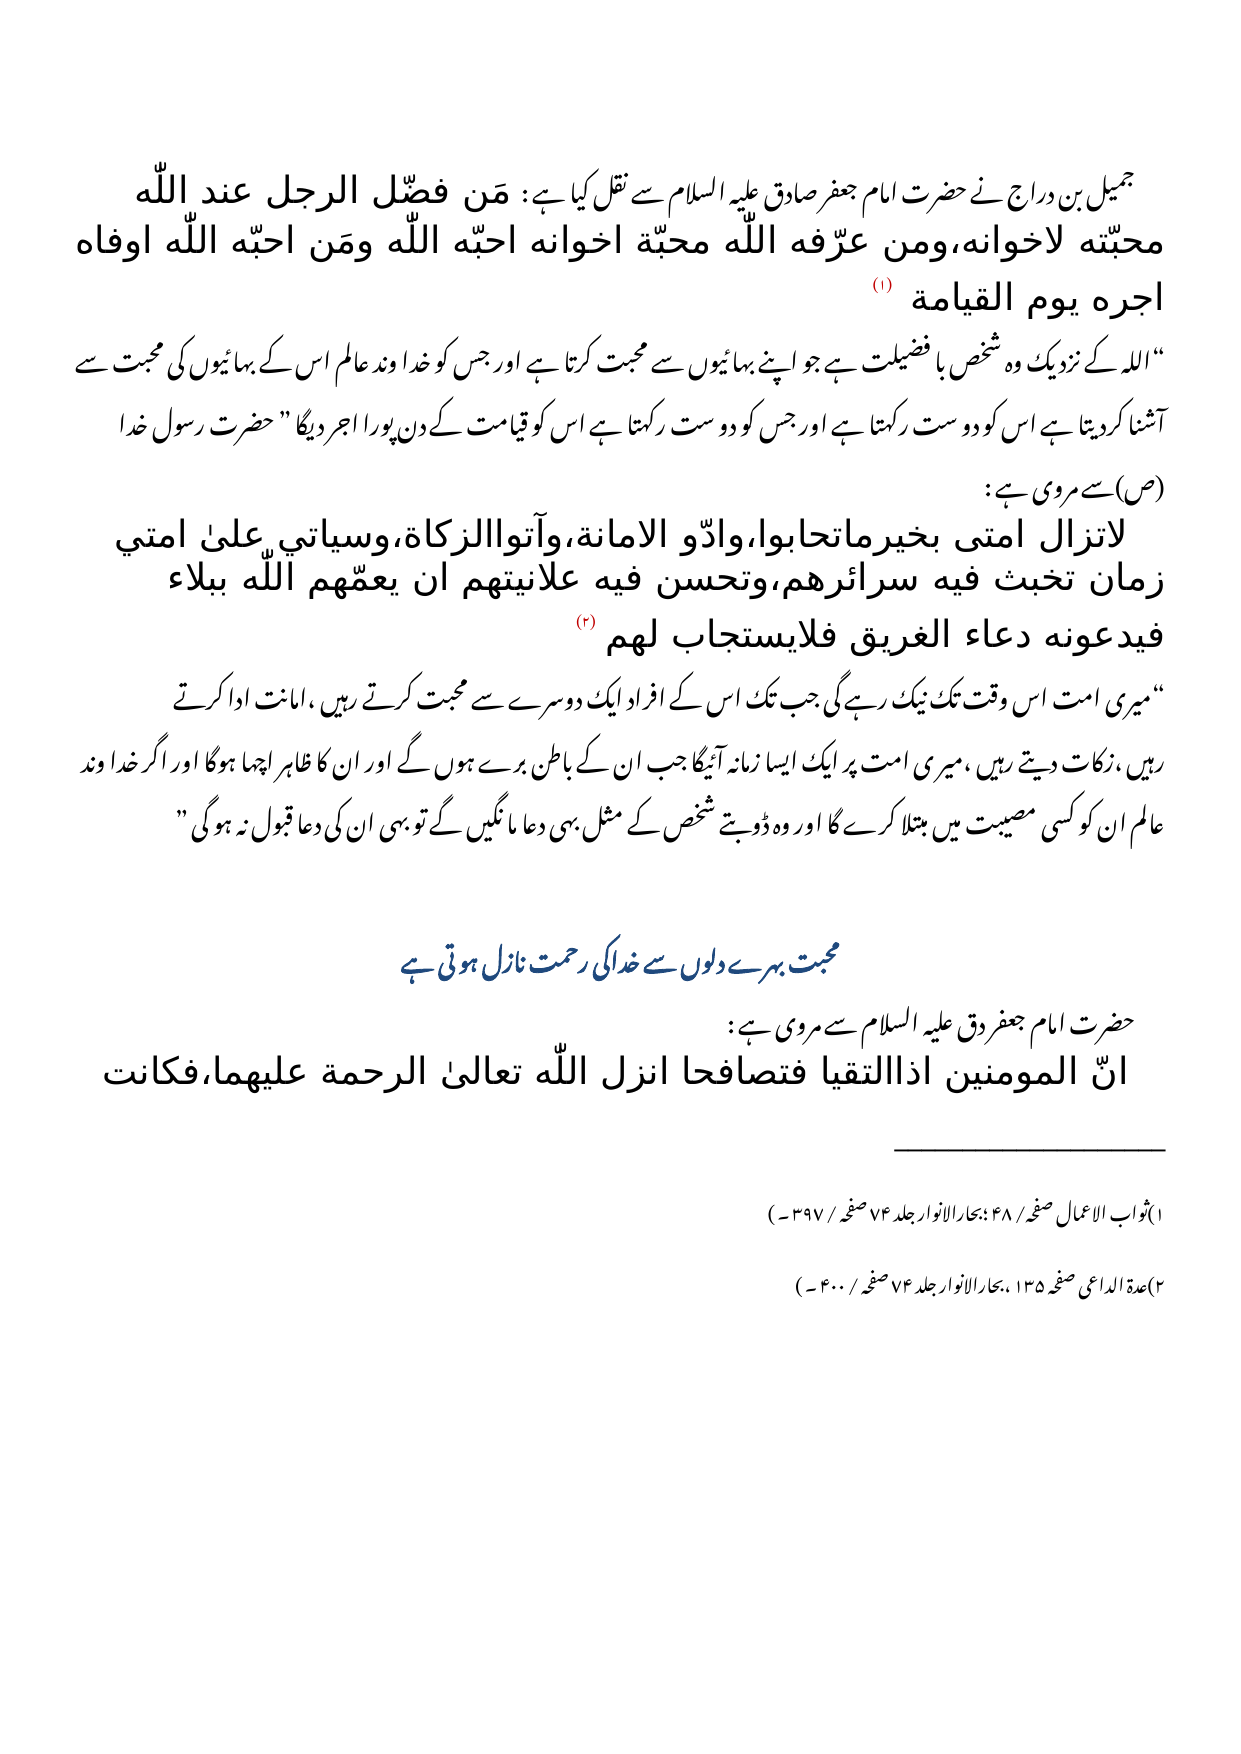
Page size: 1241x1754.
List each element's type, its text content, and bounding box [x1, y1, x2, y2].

text ٢)عدة الداعی صفحہ ١٣۵ ،بحارالانوار جلد ٧۴ صفحہ / ۴٠٠ ۔ ) [75, 1258, 1165, 1305]
text حضرت امام جعفر دق عليہ السلام سے مروی ہے : [75, 987, 1165, 1050]
text ____________________ [75, 1093, 1165, 1161]
text ١)ثواب الاعمال صفحہ/ ۴٨ ؛بحارالانوار جلد ٧۴ صفحہ / ٣٩٧ ۔ ) [75, 1186, 1165, 1233]
text انّ المومنين اذاالتقيا فتصافحا انزل اللّٰه تعالیٰ الرحمة عليهما،فکانت [75, 1050, 1165, 1093]
text جميل بن دراج نے حضرت امام جعفر صادق عليہ السلام سے نقل کيا ہے : مَن فضّل الرجل عند اللّٰه محبّته لاخوانه،ومن عرّفه اللّٰه محبّة اخوانه احبّه اللّٰه ومَن احبّه اللّٰه اوفاه اجره یوم القيامة (١) “الله کے نزدیک وہ شخص با فضيلت ہے جو اپنے بها ئيوں سے محبت کرتا ہے اور جس کو خدا وند عالم اس کے بها ئيوں کی محبت سے آشنا کردیتا ہے اس کو دو ست رکهتا ہے اور جس کو دو ست رکهتا ہے اس کو قيامت کے دن پورا اجر دیگا ” حضرت رسول خدا (ص)سے مروی ہے : [75, 156, 1165, 512]
text لاتزال امتی بخيرماتحابوا،وادّو الامانة،وآتواالزکاة،وسياتي علیٰ امتي زمان تخبث فيه سرائرهم،وتحسن فيه علانيتهم ان یعمّهم اللّٰه ببلاء فيدعونه دعاء الغریق فلایستجاب لهم (٢) “ميری امت اس وقت تک نيک رہے گی جب تک اس کے افراد ایک دوسرے سے محبت کرتے رہيں ،امانت ادا کرتے رہيں ،زکات دیتے رہيں ،مير ی امت پر ایک ایسا زمانہ آئيگا جب ان کے باطن برے ہوں گے اور ان کا ظاہر اچها ہوگا اور اگر خدا وند عالم ان کو کسی مصيبت ميں مبتلا کرے گا اور وہ ڈوبتے شخص کے مثل بهی دعا ما نگيں گے تو بهی ان کی دعا قبول نہ ہو گی ” [75, 512, 1165, 850]
subtitle محبت بهرے دلوں سے خداکی رحمت نازل ہو تی ہے [75, 925, 1165, 987]
